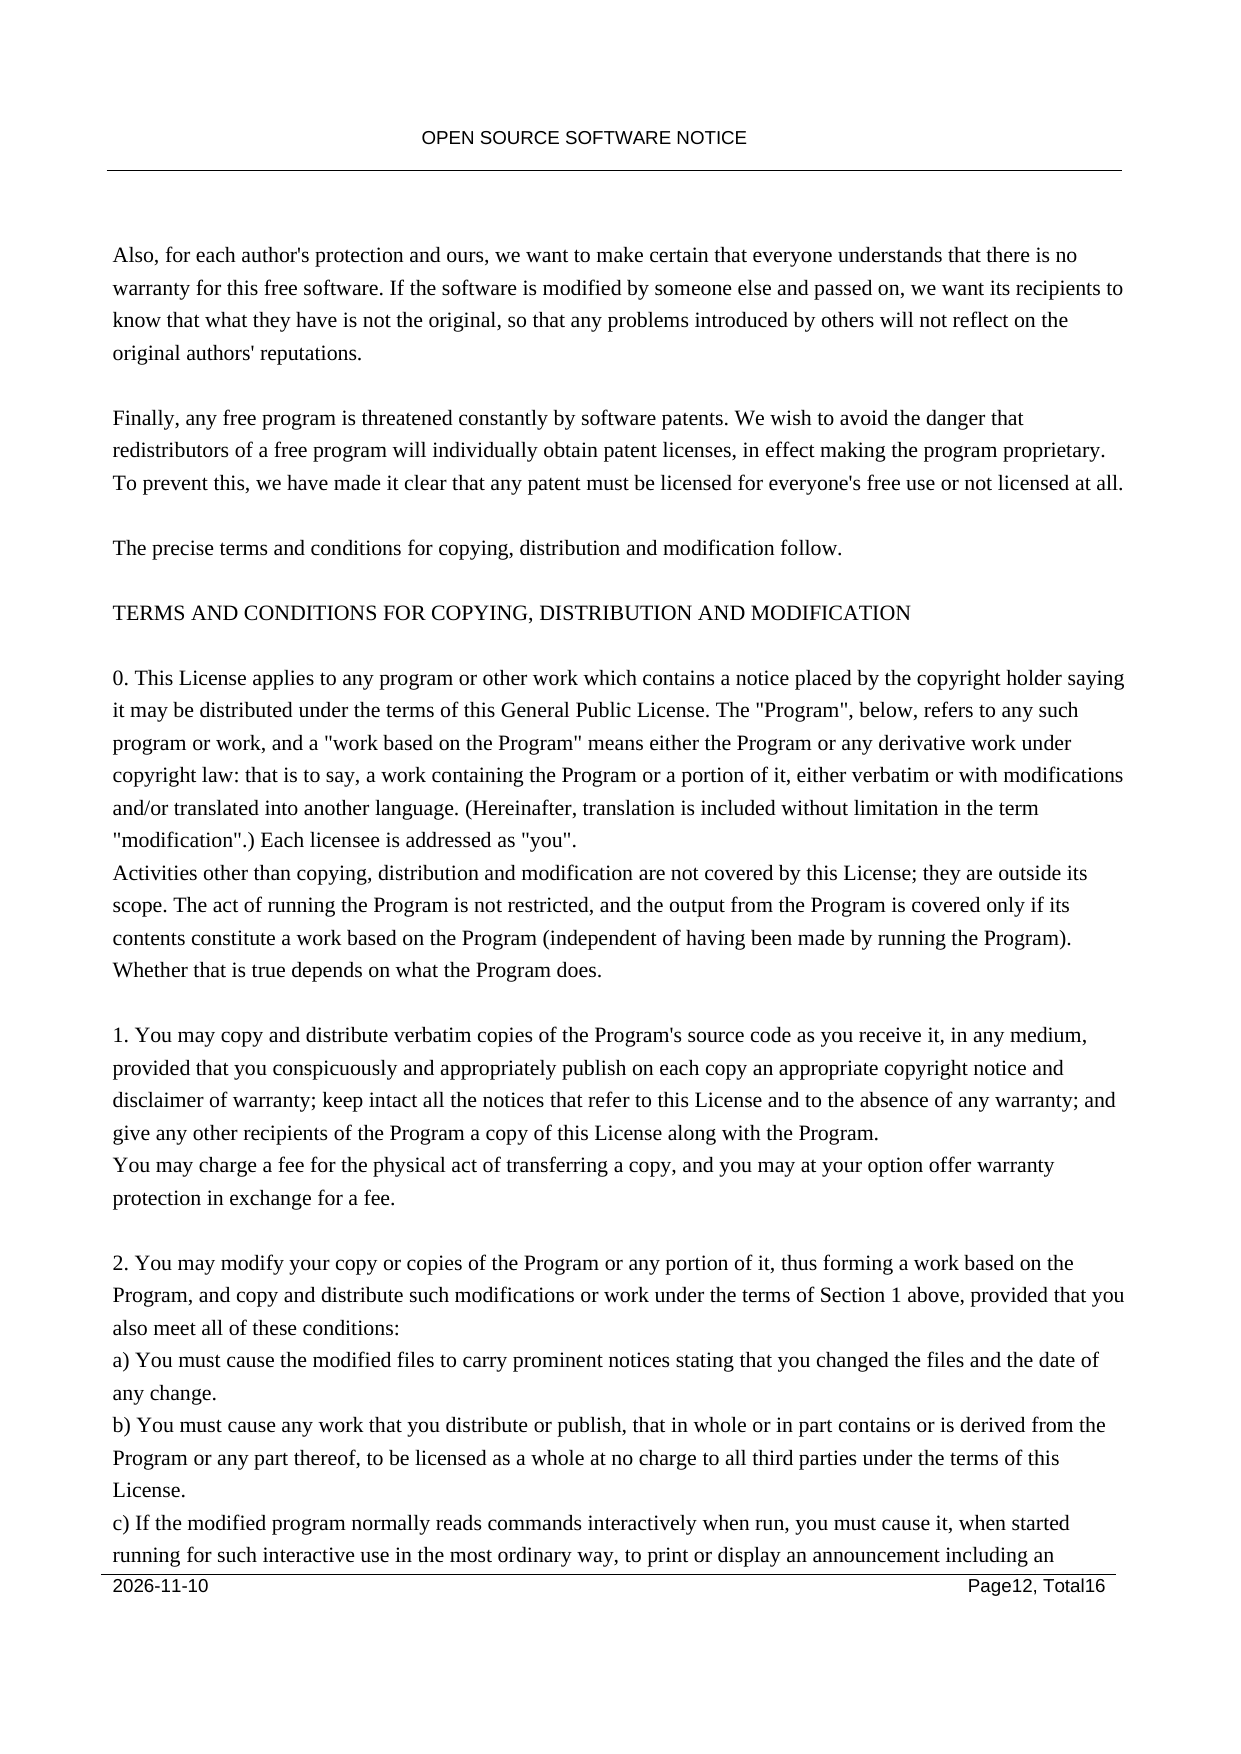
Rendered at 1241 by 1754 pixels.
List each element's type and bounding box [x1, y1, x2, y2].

text [112, 206, 1128, 1571]
